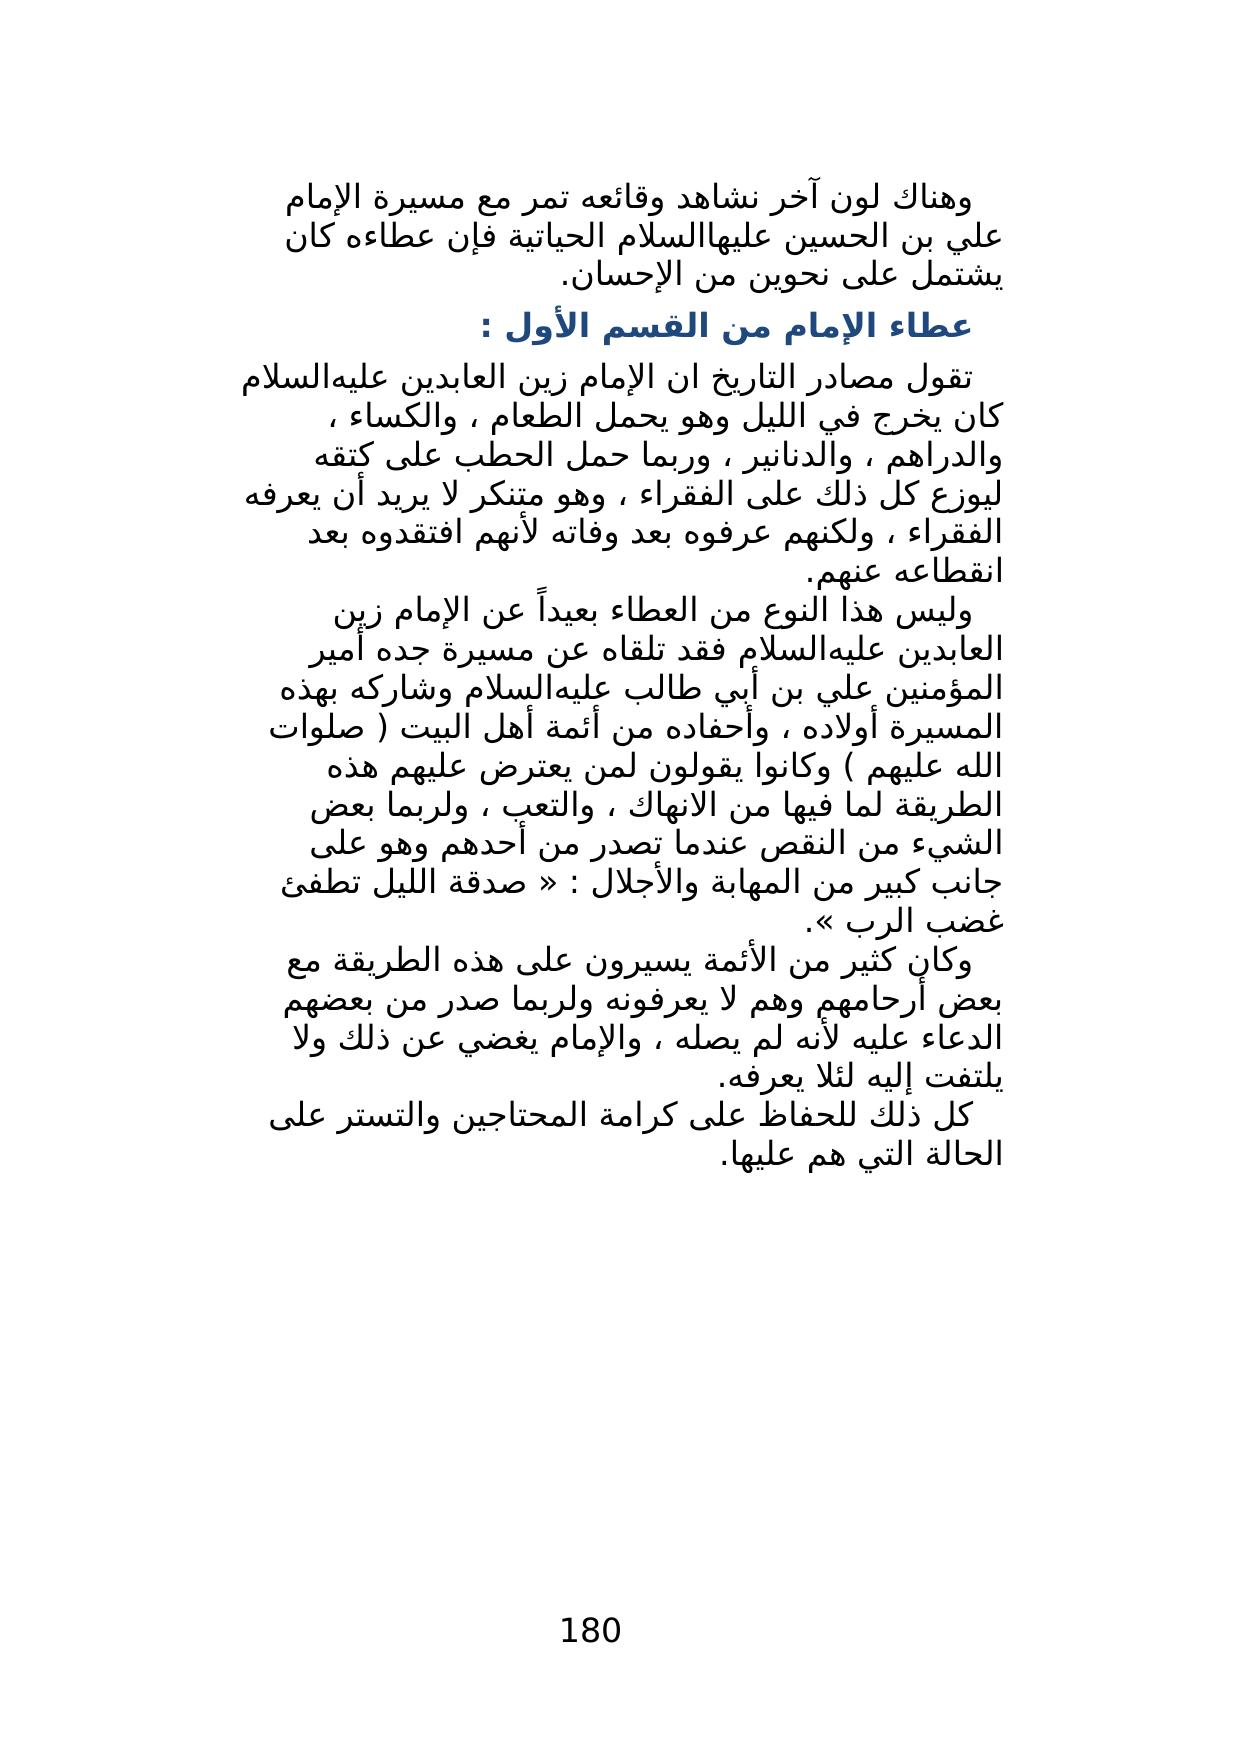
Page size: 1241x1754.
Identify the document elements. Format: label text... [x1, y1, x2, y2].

text وهناك لون آخر نشاهد وقائعه تمر مع مسيرة الإمام علي بن الحسين عليها‌السلام الحياتية فإن عطاءه كان يشتمل على نحوين من الإحسان. [236, 177, 1004, 294]
subtitle عطاء الإمام من القسم الأول : [236, 306, 1004, 345]
text وكان كثير من الأئمة يسيرون على هذه الطريقة مع بعض أرحامهم وهم لا يعرفونه ولربما صدر من بعضهم الدعاء عليه لأنه لم يصله ، والإمام يغضي عن ذلك ولا يلتفت إليه لئلا يعرفه. [236, 940, 1004, 1096]
text وليس هذا النوع من العطاء بعيداً عن الإمام زين العابدين عليه‌السلام فقد تلقاه عن مسيرة جده أمير المؤمنين علي بن أبي طالب عليه‌السلام وشاركه بهذه المسيرة أولاده ، وأحفاده من أئمة أهل البيت ( صلوات الله عليهم ) وكانوا يقولون لمن يعترض عليهم هذه الطريقة لما فيها من الانهاك ، والتعب ، ولربما بعض الشيء من النقص عندما تصدر من أحدهم وهو على جانب كبير من المهابة والأجلال : « صدقة الليل تطفئ غضب الرب ». [236, 591, 1004, 940]
text كل ذلك للحفاظ على كرامة المحتاجين والتستر على الحالة التي هم عليها. [236, 1096, 1004, 1173]
text تقول مصادر التاريخ ان الإمام زين العابدين عليه‌السلام كان يخرج في الليل وهو يحمل الطعام ، والكساء ، والدراهم ، والدنانير ، وربما حمل الحطب على كتقه ليوزع كل ذلك على الفقراء ، وهو متنكر لا يريد أن يعرفه الفقراء ، ولكنهم عرفوه بعد وفاته لأنهم افتقدوه بعد انقطاعه عنهم. [236, 358, 1004, 591]
